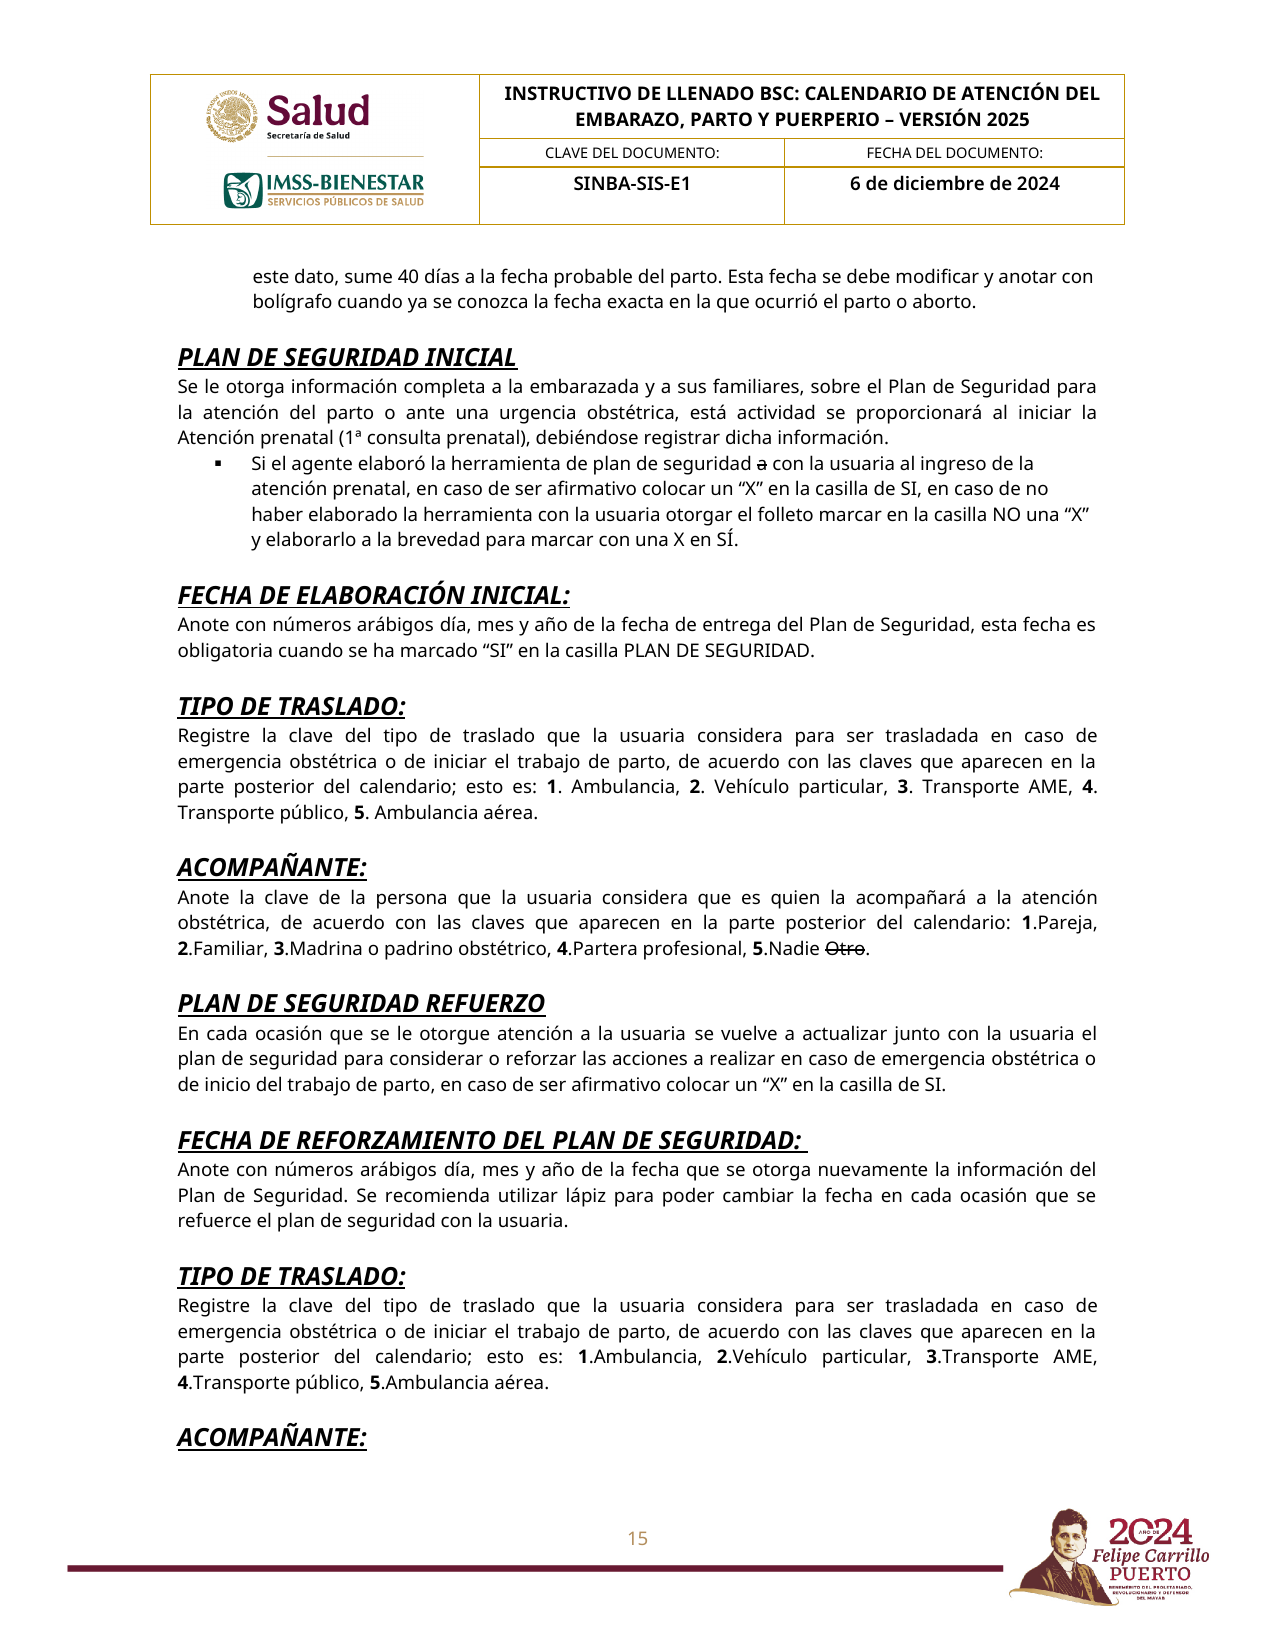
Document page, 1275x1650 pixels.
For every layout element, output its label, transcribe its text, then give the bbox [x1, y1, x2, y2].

text Anote con números arábigos día, mes y año de la fecha de entrega del Plan de Seguridad, esta fecha es obligatoria cuando se ha marcado “SI” en la casilla PLAN DE SEGURIDAD. [177, 612, 1098, 663]
list Si el agente elaboró la herramienta de plan de seguridad a con la usuaria al ingreso de la atención prenatal, en caso de ser afirmativo colocar un “X” en la casilla de SI, en caso de no haber elaborado la herramienta con la usuaria otorgar el folleto marcar en la casilla NO una “X” y elaborarlo a la brevedad para marcar con una X en SÍ. [213, 450, 1098, 552]
text Anote con números arábigos día, mes y año de la fecha que se otorga nuevamente la información del Plan de Seguridad. Se recomienda utilizar lápiz para poder cambiar la fecha en cada ocasión que se refuerce el plan de seguridad con la usuaria. [177, 1156, 1098, 1233]
picture [206, 90, 424, 209]
text TIPO DE TRASLADO: [177, 688, 1098, 722]
text Registre la clave del tipo de traslado que la usuaria considera para ser trasladada en caso de emergencia obstétrica o de iniciar el trabajo de parto, de acuerdo con las claves que aparecen en la parte posterior del calendario; esto es: 1.Ambulancia, 2.Vehículo particular, 3.Transporte AME, 4.Transporte público, 5.Ambulancia aérea. [177, 1292, 1098, 1394]
text PLAN DE SEGURIDAD INICIAL [177, 339, 1098, 373]
text PLAN DE SEGURIDAD REFUERZO [177, 986, 1098, 1020]
text FECHA DE ELABORACIÓN INICIAL: [177, 578, 1098, 612]
text Anote la clave de la persona que la usuaria considera que es quien la acompañará a la atención obstétrica, de acuerdo con las claves que aparecen en la parte posterior del calendario: 1.Pareja, 2.Familiar, 3.Madrina o padrino obstétrico, 4.Partera profesional, 5.Nadie Otro. [177, 884, 1098, 961]
picture [0, 1497, 1275, 1650]
text En cada ocasión que se le otorgue atención a la usuaria se vuelve a actualizar junto con la usuaria el plan de seguridad para considerar o reforzar las acciones a realizar en caso de emergencia obstétrica o de inicio del trabajo de parto, en caso de ser afirmativo colocar un “X” en la casilla de SI. [177, 1020, 1098, 1097]
text ACOMPAÑANTE: [177, 1420, 1098, 1454]
text ACOMPAÑANTE: [177, 850, 1098, 884]
text FECHA DE REFORZAMIENTO DEL PLAN DE SEGURIDAD: [177, 1122, 1098, 1156]
text Se le otorga información completa a la embarazada y a sus familiares, sobre el Plan de Seguridad para la atención del parto o ante una urgencia obstétrica, está actividad se proporcionará al iniciar la Atención prenatal (1ª consulta prenatal), debiéndose registrar dicha información. [177, 373, 1098, 450]
text TIPO DE TRASLADO: [177, 1258, 1098, 1292]
text Registre la clave del tipo de traslado que la usuaria considera para ser trasladada en caso de emergencia obstétrica o de iniciar el trabajo de parto, de acuerdo con las claves que aparecen en la parte posterior del calendario; esto es: 1. Ambulancia, 2. Vehículo particular, 3. Transporte AME, 4. Transporte público, 5. Ambulancia aérea. [177, 722, 1098, 824]
